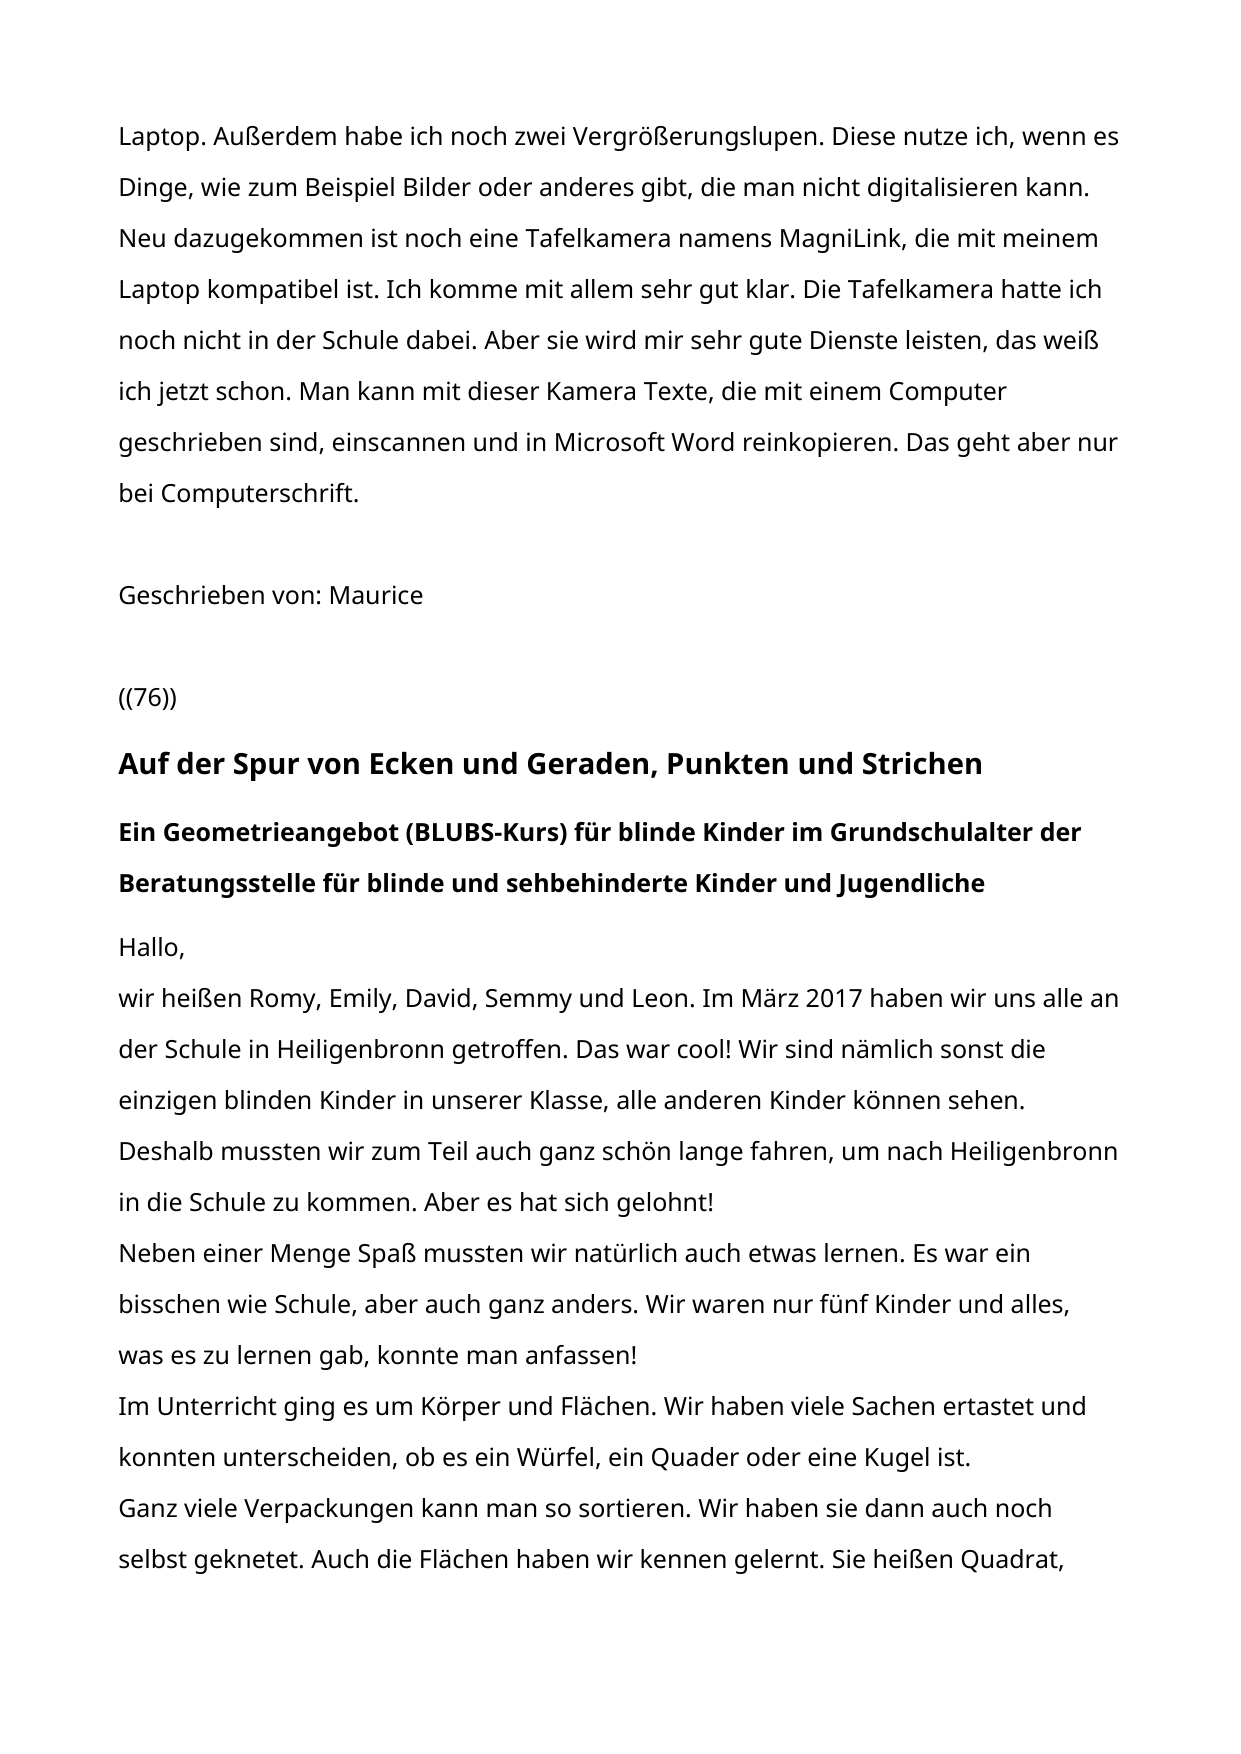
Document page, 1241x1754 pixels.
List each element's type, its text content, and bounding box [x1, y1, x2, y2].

text ((76)) [118, 679, 1122, 714]
text Im Unterricht ging es um Körper und Flächen. Wir haben viele Sachen ertastet und konnten unterscheiden, ob es ein Würfel, ein Quader oder eine Kugel ist. [118, 1389, 1122, 1474]
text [118, 1491, 1122, 1576]
text Neben einer Menge Spaß mussten wir natürlich auch etwas lernen. Es war ein bisschen wie Schule, aber auch ganz anders. Wir waren nur fünf Kinder und alles, was es zu lernen gab, konnte man anfassen! [118, 1236, 1122, 1372]
subtitle Ein Geometrieangebot (BLUBS-Kurs) für blinde Kinder im Grundschulalter der Beratungsstelle für blinde und sehbehinderte Kinder und Jugendliche [118, 815, 1122, 900]
text Hallo, [118, 930, 1122, 964]
subtitle Auf der Spur von Ecken und Geraden, Punkten und Strichen [118, 743, 1122, 783]
text Geschrieben von: Maurice [118, 577, 1122, 612]
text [118, 118, 1122, 509]
text wir heißen Romy, Emily, David, Semmy und Leon. Im März 2017 haben wir uns alle an der Schule in Heiligenbronn getroffen. Das war cool! Wir sind nämlich sonst die einzigen blinden Kinder in unserer Klasse, alle anderen Kinder können sehen. Deshalb mussten wir zum Teil auch ganz schön lange fahren, um nach Heiligenbronn in die Schule zu kommen. Aber es hat sich gelohnt! [118, 981, 1122, 1219]
